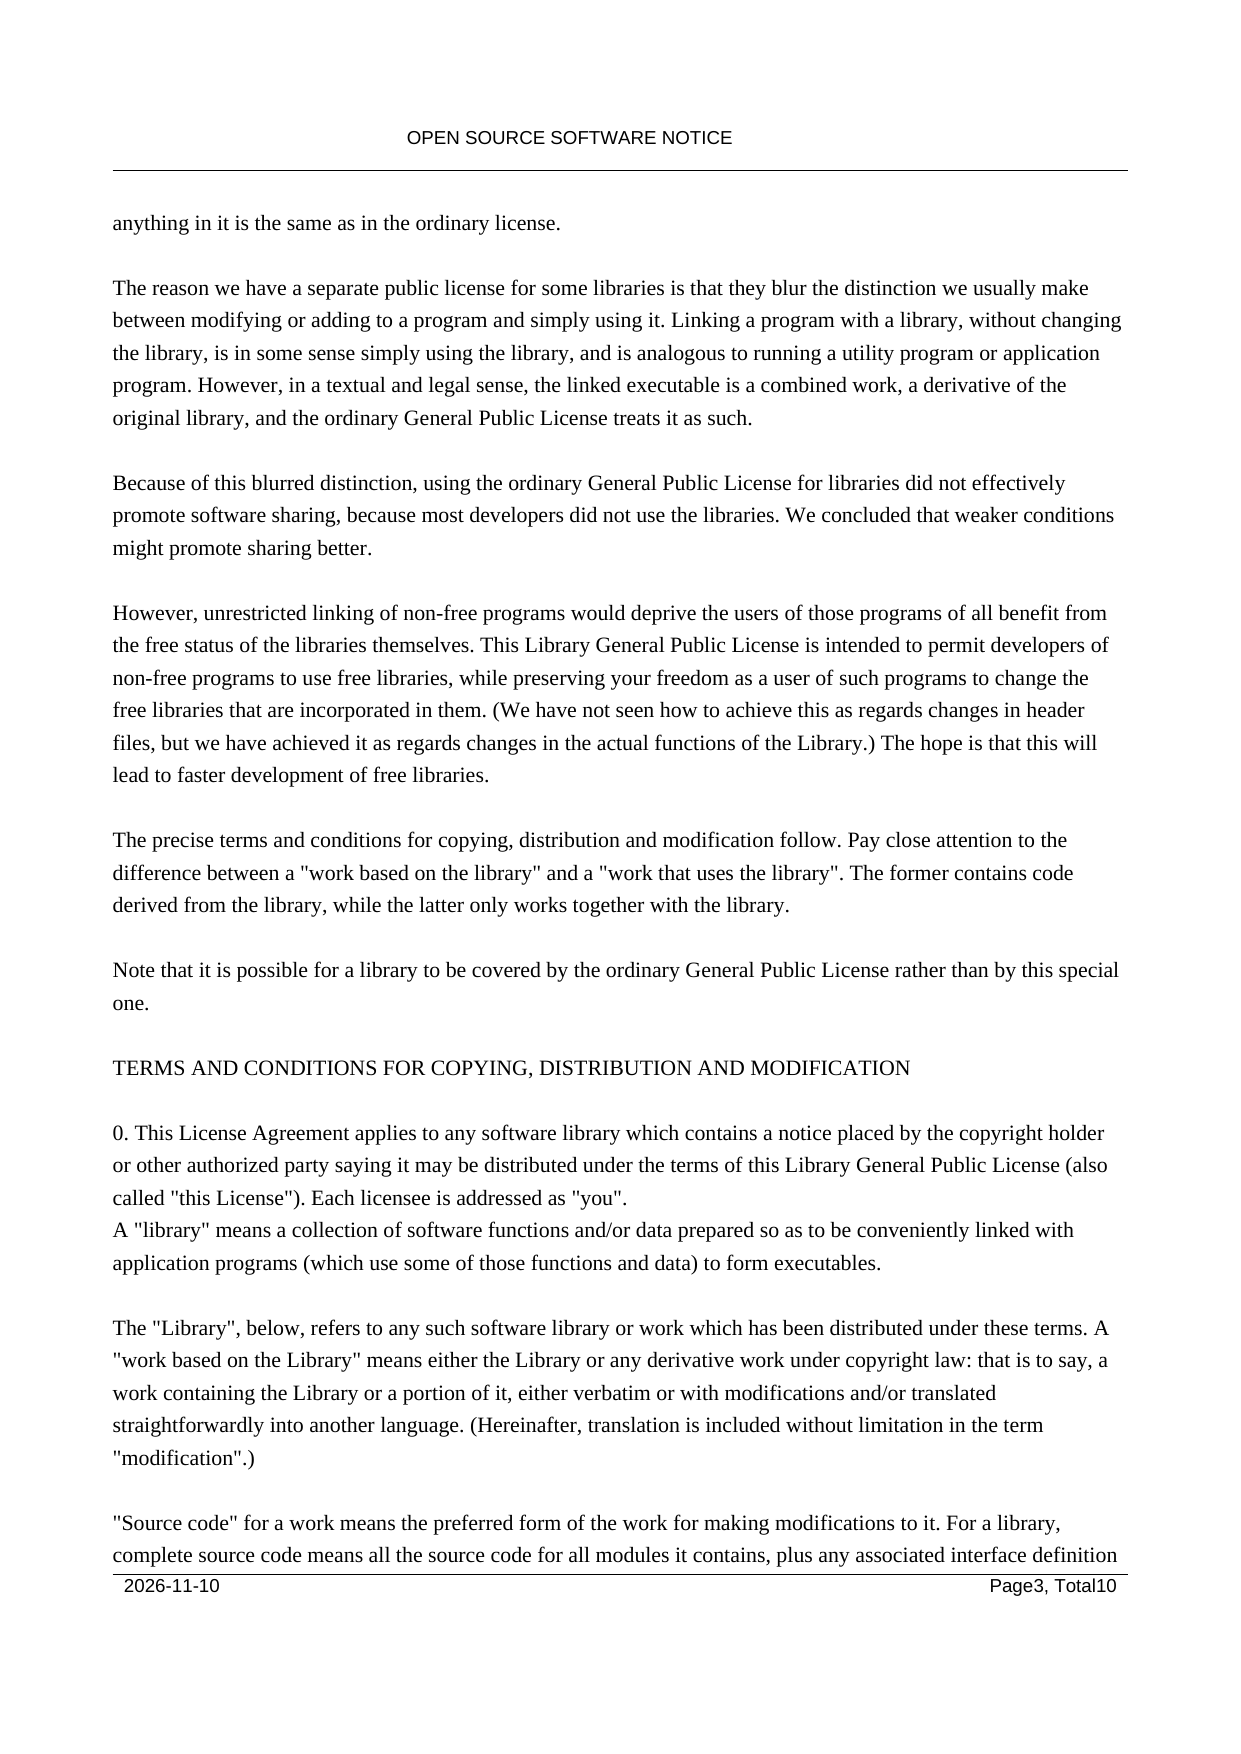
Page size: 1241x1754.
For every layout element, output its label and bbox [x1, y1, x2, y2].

text [112, 206, 1128, 1571]
